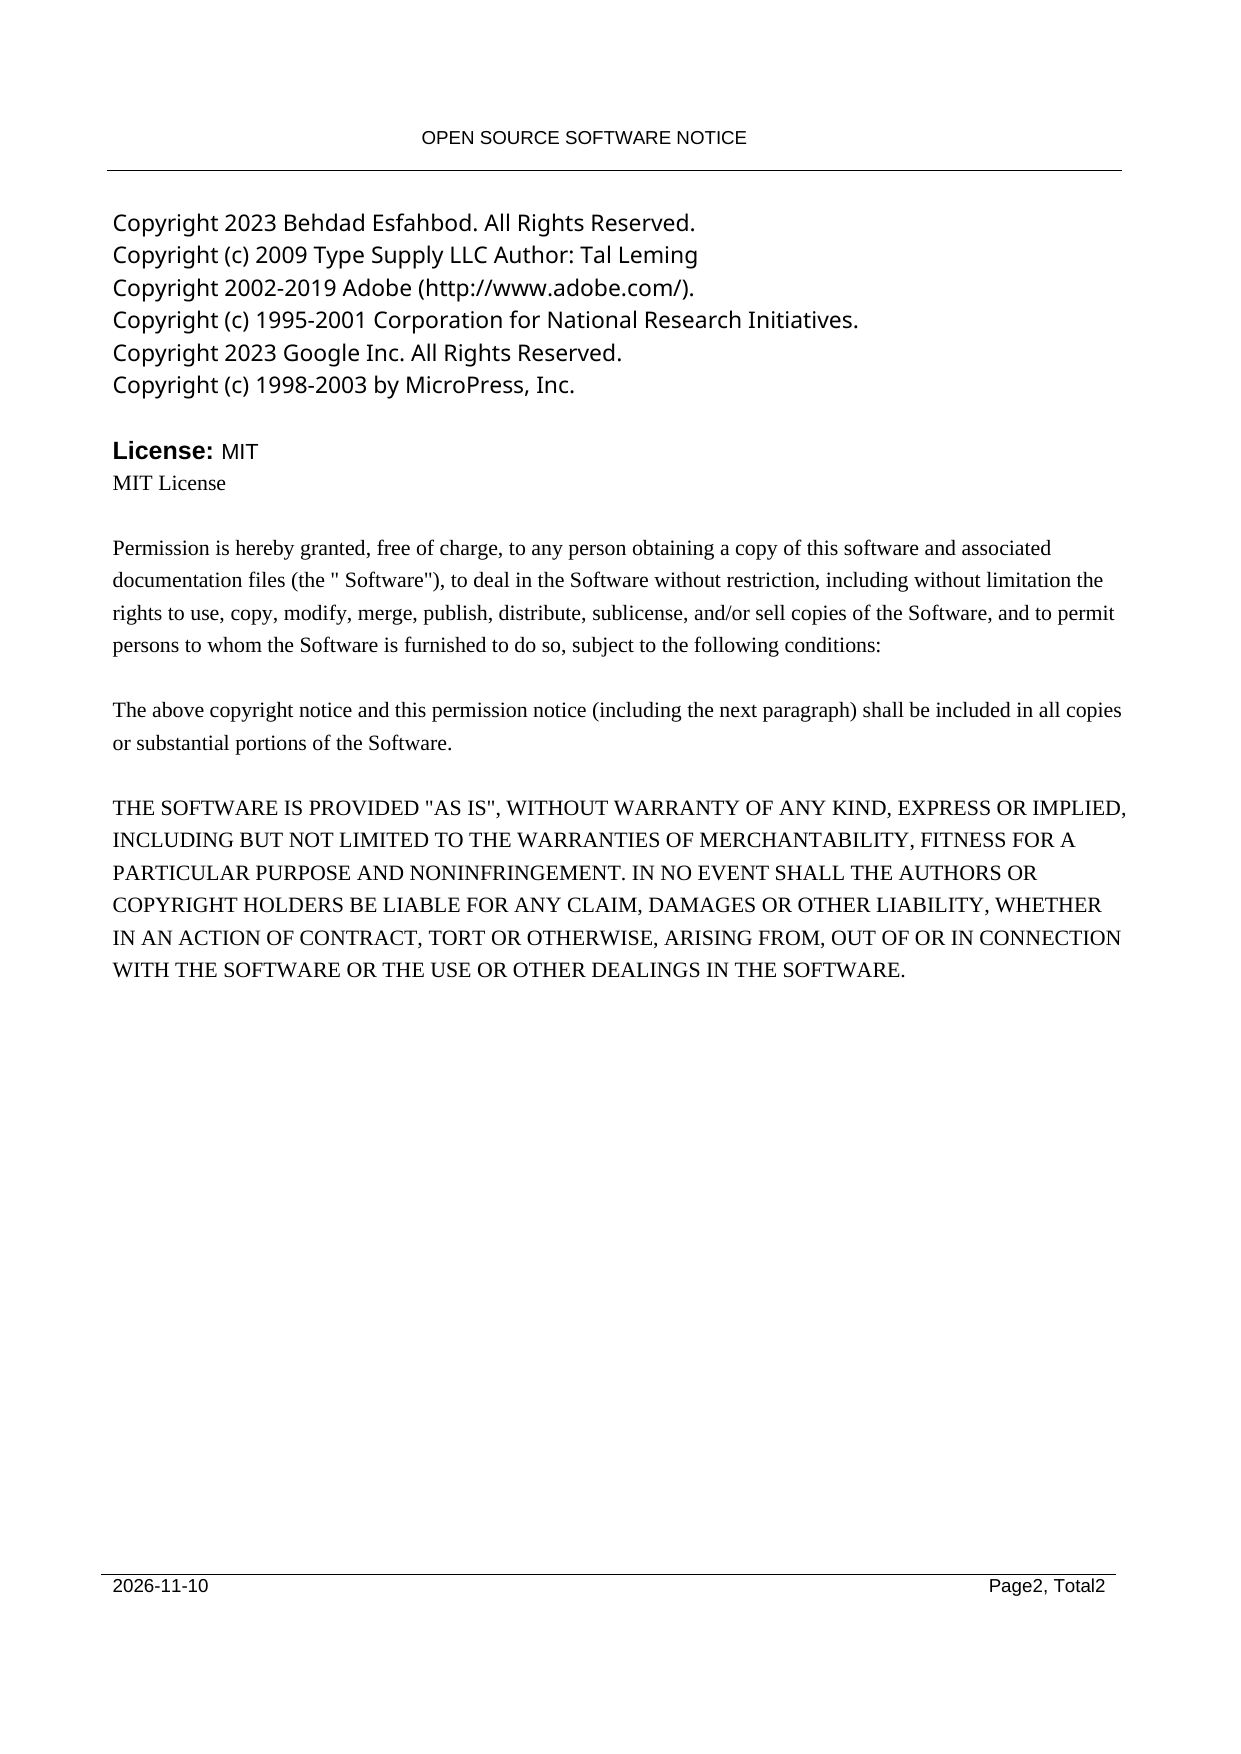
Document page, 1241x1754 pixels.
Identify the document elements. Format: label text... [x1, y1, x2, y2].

text License: MIT [112, 434, 1128, 466]
text MIT License Permission is hereby granted, free of charge, to any person obtaining a copy of this software and associated documentation files (the " Software"), to deal in the Software without restriction, including without limitation the rights to use, copy, modify, merge, publish, distribute, sublicense, and/or sell copies of the Software, and to permit persons to whom the Software is furnished to do so, subject to the following conditions: The above copyright notice and this permission notice (including the next paragraph) shall be included in all copies or substantial portions of the Software. THE SOFTWARE IS PROVIDED "AS IS", WITHOUT WARRANTY OF ANY KIND, EXPRESS OR IMPLIED, INCLUDING BUT NOT LIMITED TO THE WARRANTIES OF MERCHANTABILITY, FITNESS FOR A PARTICULAR PURPOSE AND NONINFRINGEMENT. IN NO EVENT SHALL THE AUTHORS OR COPYRIGHT HOLDERS BE LIABLE FOR ANY CLAIM, DAMAGES OR OTHER LIABILITY, WHETHER IN AN ACTION OF CONTRACT, TORT OR OTHERWISE, ARISING FROM, OUT OF OR IN CONNECTION WITH THE SOFTWARE OR THE USE OR OTHER DEALINGS IN THE SOFTWARE. [112, 466, 1128, 986]
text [112, 206, 1128, 434]
